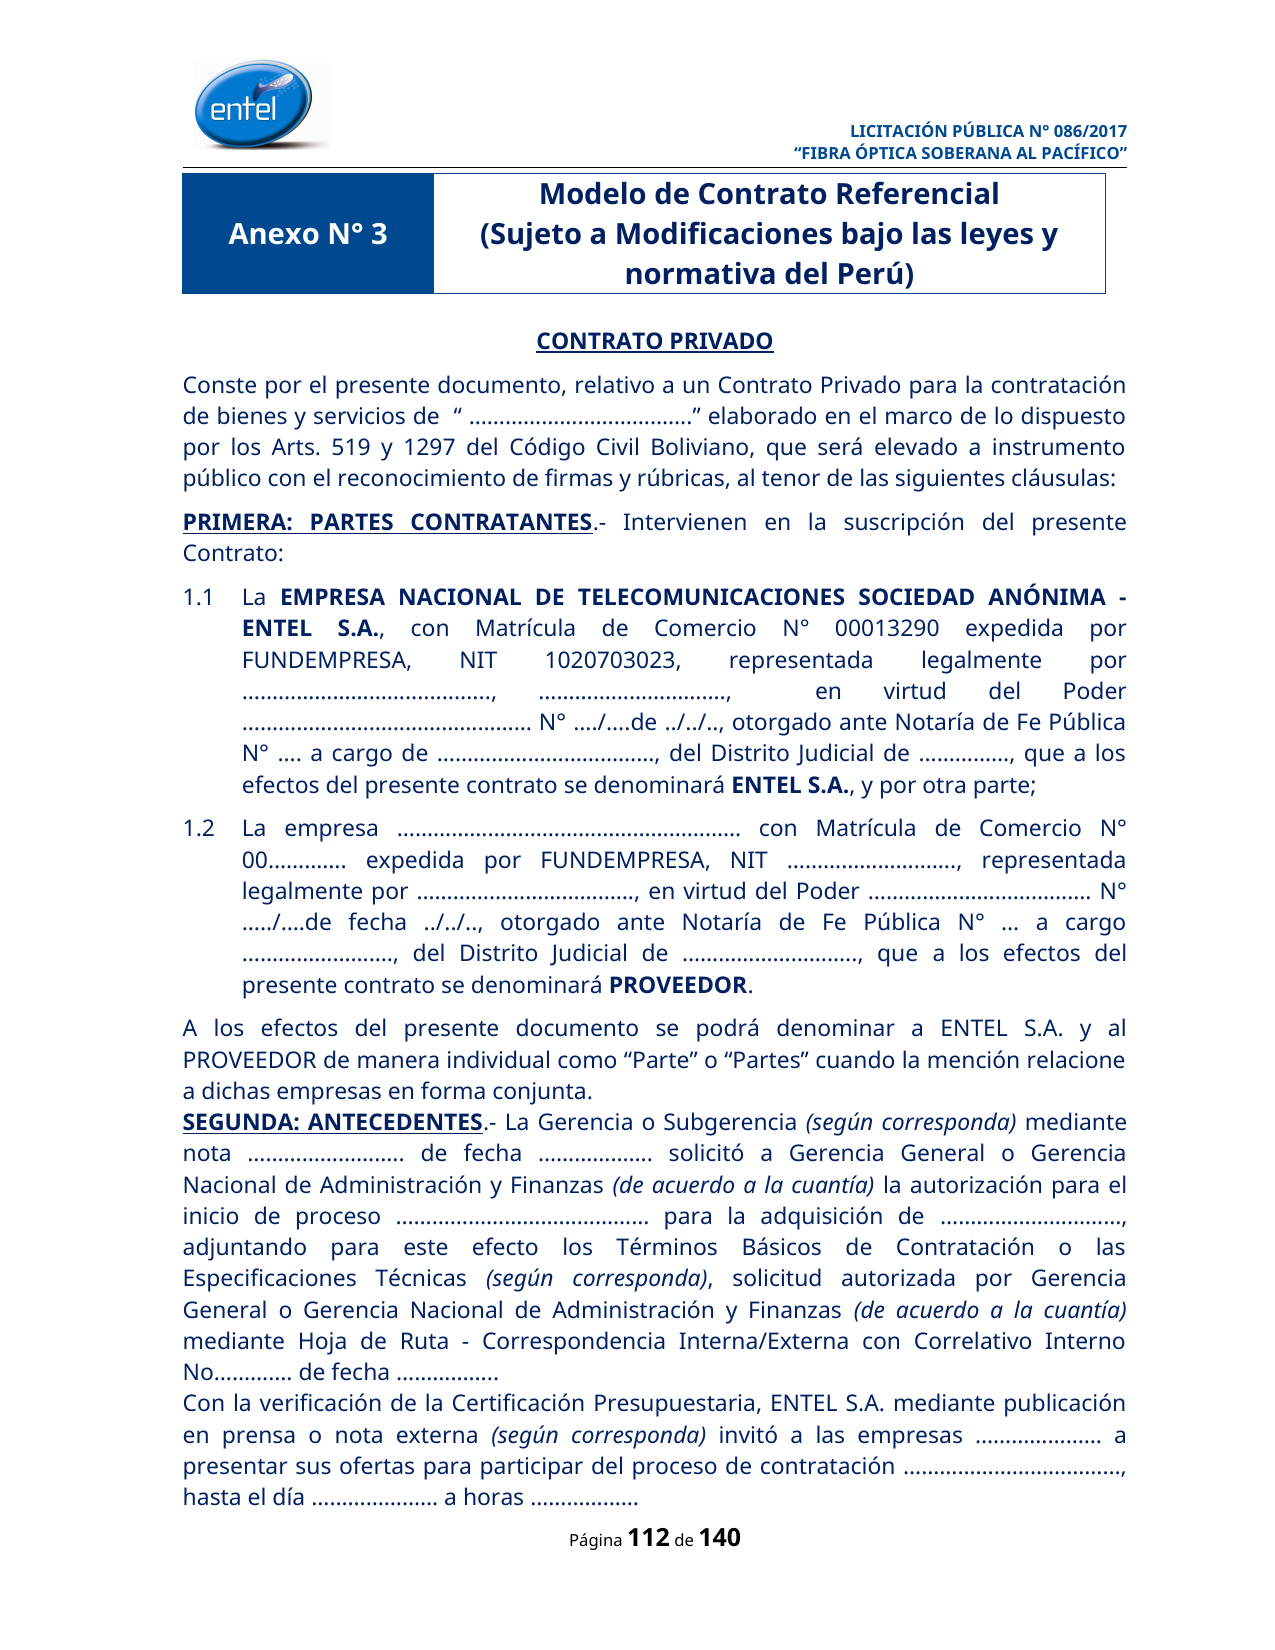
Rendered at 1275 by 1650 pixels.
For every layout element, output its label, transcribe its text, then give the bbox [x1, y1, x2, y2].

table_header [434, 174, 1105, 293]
list La empresa ………………………………………………… con Matrícula de Comercio N° 00…………. expedida por FUNDEMPRESA, NIT ………………………., representada legalmente por ………………………………, en virtud del Poder ………………………………. N° …../….de fecha ../../.., otorgado ante Notaría de Fe Pública N° … a cargo ……………………., del Distrito Judicial de ……………………….., que a los efectos del presente contrato se denominará PROVEEDOR. [182, 812, 1127, 1000]
list La EMPRESA NACIONAL DE TELECOMUNICACIONES SOCIEDAD ANÓNIMA - ENTEL S.A., con Matrícula de Comercio N° 00013290 expedida por FUNDEMPRESA, NIT 1020703023, representada legalmente por ……………………….............., …………………………., en virtud del Poder ………………………………………… N° …./….de ../../.., otorgado ante Notaría de Fe Pública N° …. a cargo de ………………………………, del Distrito Judicial de ……………, que a los efectos del presente contrato se denominará ENTEL S.A., y por otra parte; [182, 581, 1127, 800]
text CONTRATO PRIVADO [182, 325, 1127, 356]
text Conste por el presente documento, relativo a un Contrato Privado para la contratación de bienes y servicios de “ ……………………………….” elaborado en el marco de lo dispuesto por los Arts. 519 y 1297 del Código Civil Boliviano, que será elevado a instrumento público con el reconocimiento de firmas y rúbricas, al tenor de las siguientes cláusulas: [182, 369, 1127, 494]
picture [194, 58, 330, 150]
text PRIMERA: PARTES CONTRATANTES.- Intervienen en la suscripción del presente Contrato: [182, 506, 1127, 569]
list SEGUNDA: ANTECEDENTES.- La Gerencia o Subgerencia (según corresponda) mediante nota …………………….. de fecha ………………. solicitó a Gerencia General o Gerencia Nacional de Administración y Finanzas (de acuerdo a la cuantía) la autorización para el inicio de proceso …………………………………… para la adquisición de …………………………, adjuntando para este efecto los Términos Básicos de Contratación o las Especificaciones Técnicas (según corresponda), solicitud autorizada por Gerencia General o Gerencia Nacional de Administración y Finanzas (de acuerdo a la cuantía) mediante Hoja de Ruta - Correspondencia Interna/Externa con Correlativo Interno No…………. de fecha …………….. [182, 1106, 1127, 1387]
text A los efectos del presente documento se podrá denominar a ENTEL S.A. y al PROVEEDOR de manera individual como “Parte” o “Partes” cuando la mención relacione a dichas empresas en forma conjunta. [182, 1012, 1127, 1106]
text Con la verificación de la Certificación Presupuestaria, ENTEL S.A. mediante publicación en prensa o nota externa (según corresponda) invitó a las empresas ………………… a presentar sus ofertas para participar del proceso de contratación ………………………………, hasta el día ………………… a horas ……………… [182, 1387, 1127, 1512]
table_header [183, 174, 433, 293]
